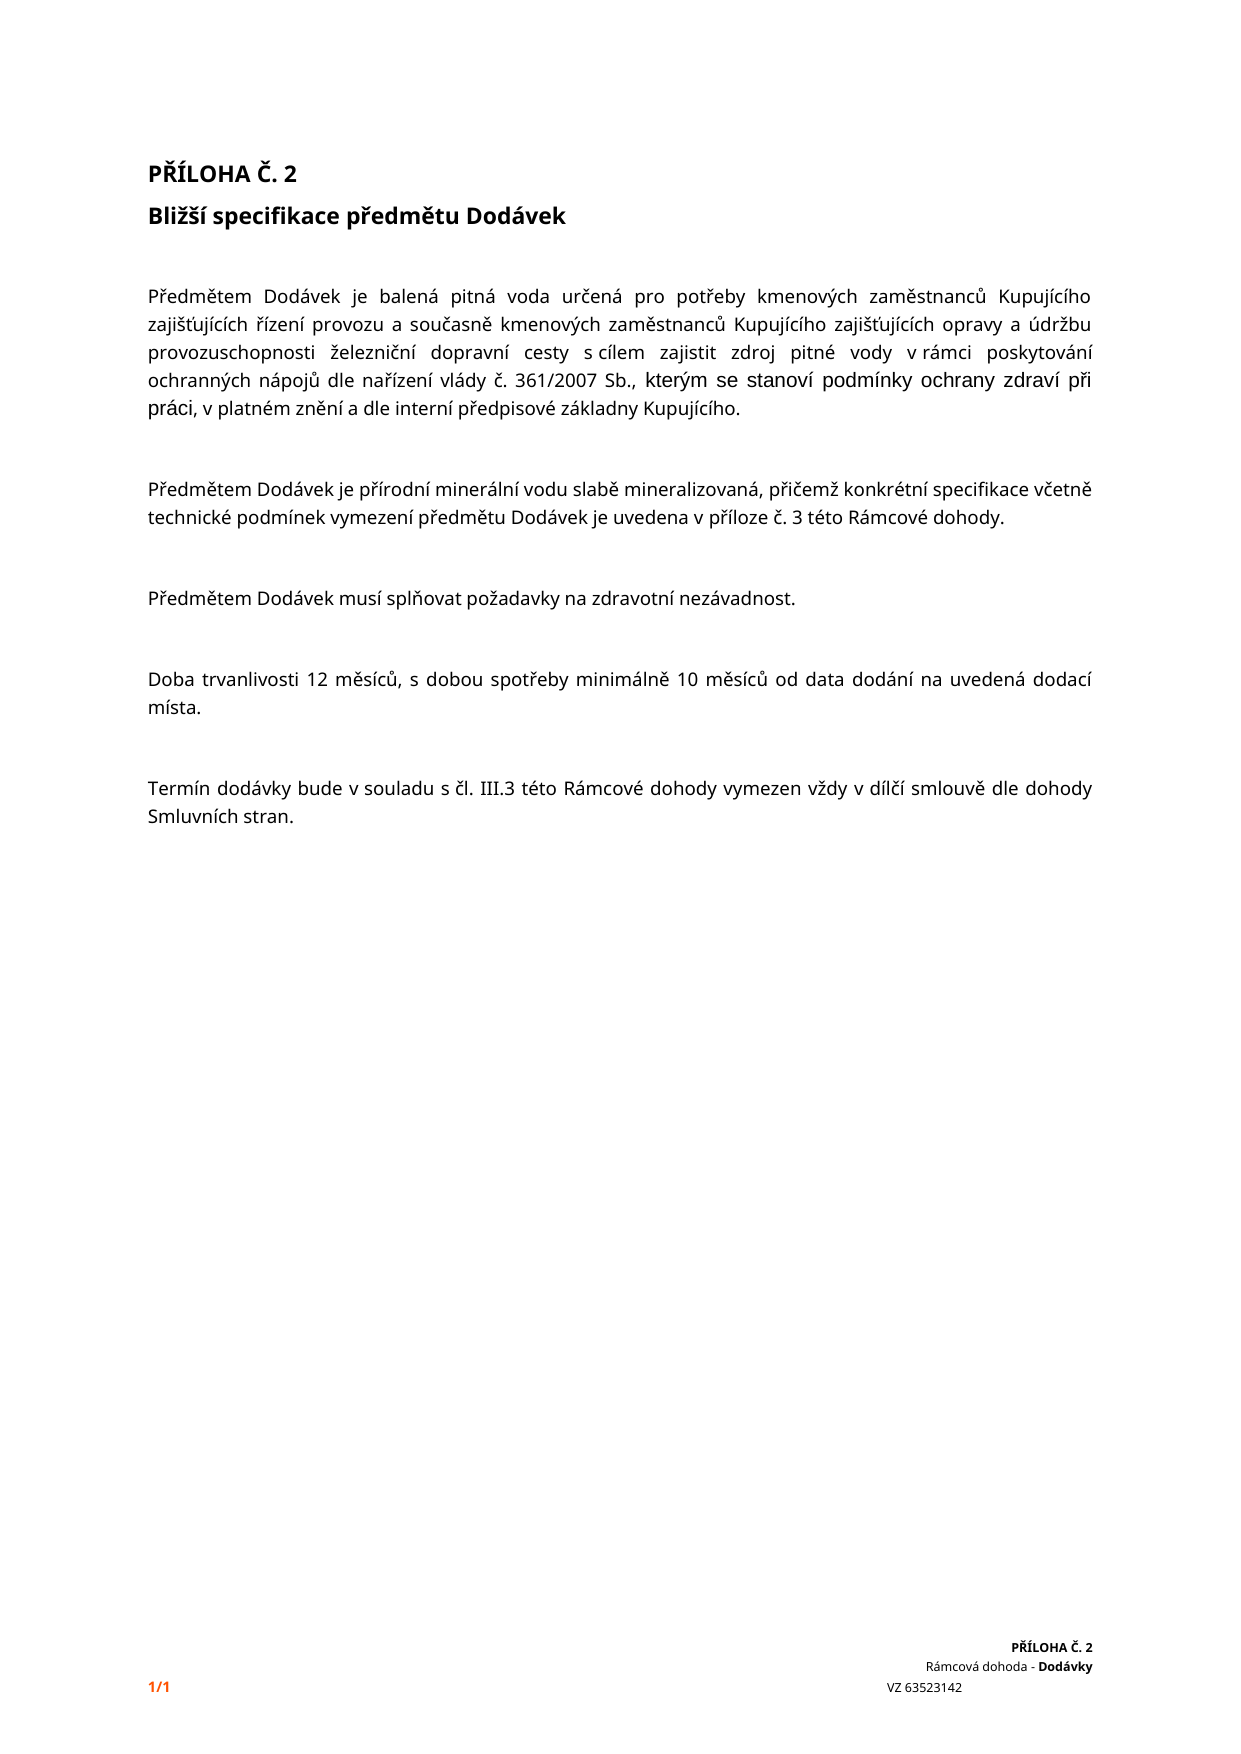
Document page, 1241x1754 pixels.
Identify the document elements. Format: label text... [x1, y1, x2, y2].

text Příloha č. 2 [148, 159, 1093, 188]
text Předmětem Dodávek je přírodní minerální vodu slabě mineralizovaná, přičemž konkrétní specifikace včetně technické podmínek vymezení předmětu Dodávek je uvedena v příloze č. 3 této Rámcové dohody. [148, 476, 1093, 529]
text Termín dodávky bude v souladu s čl. III.3 této Rámcové dohody vymezen vždy v dílčí smlouvě dle dohody Smluvních stran. [148, 775, 1093, 829]
text Doba trvanlivosti 12 měsíců, s dobou spotřeby minimálně 10 měsíců od data dodání na uvedená dodací místa. [148, 666, 1093, 720]
text Předmětem Dodávek musí splňovat požadavky na zdravotní nezávadnost. [148, 585, 1093, 611]
text Předmětem Dodávek je balená pitná voda určená pro potřeby kmenových zaměstnanců Kupujícího zajišťujících řízení provozu a současně kmenových zaměstnanců Kupujícího zajišťujících opravy a údržbu provozuschopnosti železniční dopravní cesty s cílem zajistit zdroj pitné vody v rámci poskytování ochranných nápojů dle nařízení vlády č. 361/2007 Sb., kterým se stanoví podmínky ochrany zdraví při práci, v platném znění a dle interní předpisové základny Kupujícího. [148, 283, 1093, 421]
text Bližší specifikace předmětu Dodávek [148, 201, 1093, 230]
